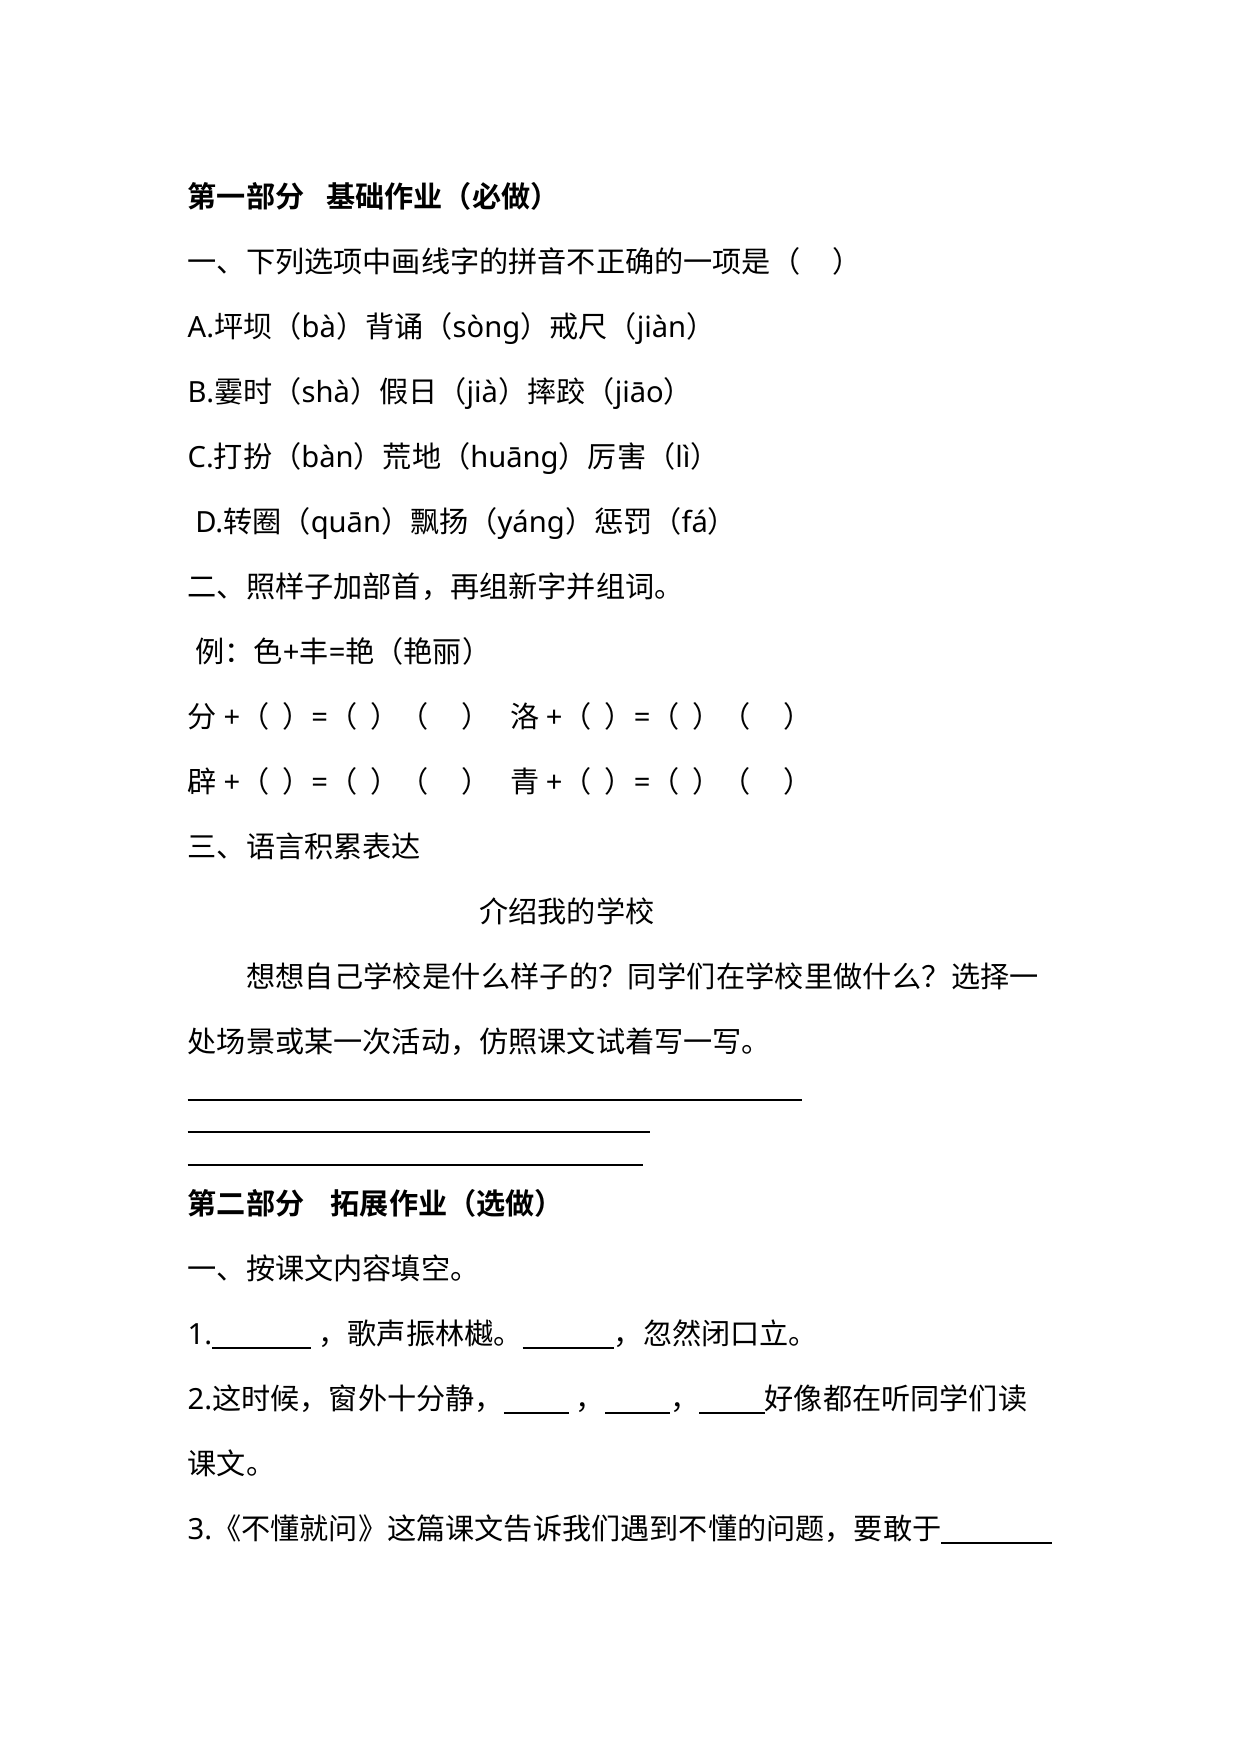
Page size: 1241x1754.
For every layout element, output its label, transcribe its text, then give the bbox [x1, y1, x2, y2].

text 一、按课文内容填空。 [187, 1234, 1053, 1299]
text 想想自己学校是什么样子的？同学们在学校里做什么？选择一处场景或某一次活动，仿照课文试着写一写。 [187, 942, 1041, 1072]
text 1. ，歌声振林樾。 ，忽然闭口立。 [187, 1299, 1053, 1364]
text A.坪坝（bà）背诵（sòng）戒尺（jiàn） [187, 292, 1053, 357]
text 分 +（ ）=（ ）（ ） 洛 +（ ）=（ ）（ ） [187, 682, 1053, 747]
text 一、下列选项中画线字的拼音不正确的一项是（ ） [187, 227, 1053, 292]
text D.转圈（quān）飘扬（yáng）惩罚（fá） [187, 487, 1053, 552]
text 第二部分 拓展作业（选做） [187, 1169, 1053, 1234]
list 语言积累表达 [187, 812, 1041, 877]
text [187, 1494, 1053, 1559]
text 辟 +（ ）=（ ）（ ） 青 +（ ）=（ ）（ ） [187, 747, 1053, 812]
text C.打扮（bàn）荒地（huāng）厉害（lì） [187, 422, 1053, 487]
text 例：色+丰=艳（艳丽） [187, 617, 1053, 682]
list 介绍我的学校 [187, 877, 1041, 942]
text 二、照样子加部首，再组新字并组词。 [187, 552, 1053, 617]
text 2.这时候，窗外十分静， ， ， 好像都在听同学们读课文。 [187, 1364, 1053, 1494]
list 基础作业（必做） [187, 162, 1053, 227]
text B.霎时（shà）假日（jià）摔跤（jiāo） [187, 357, 1053, 422]
